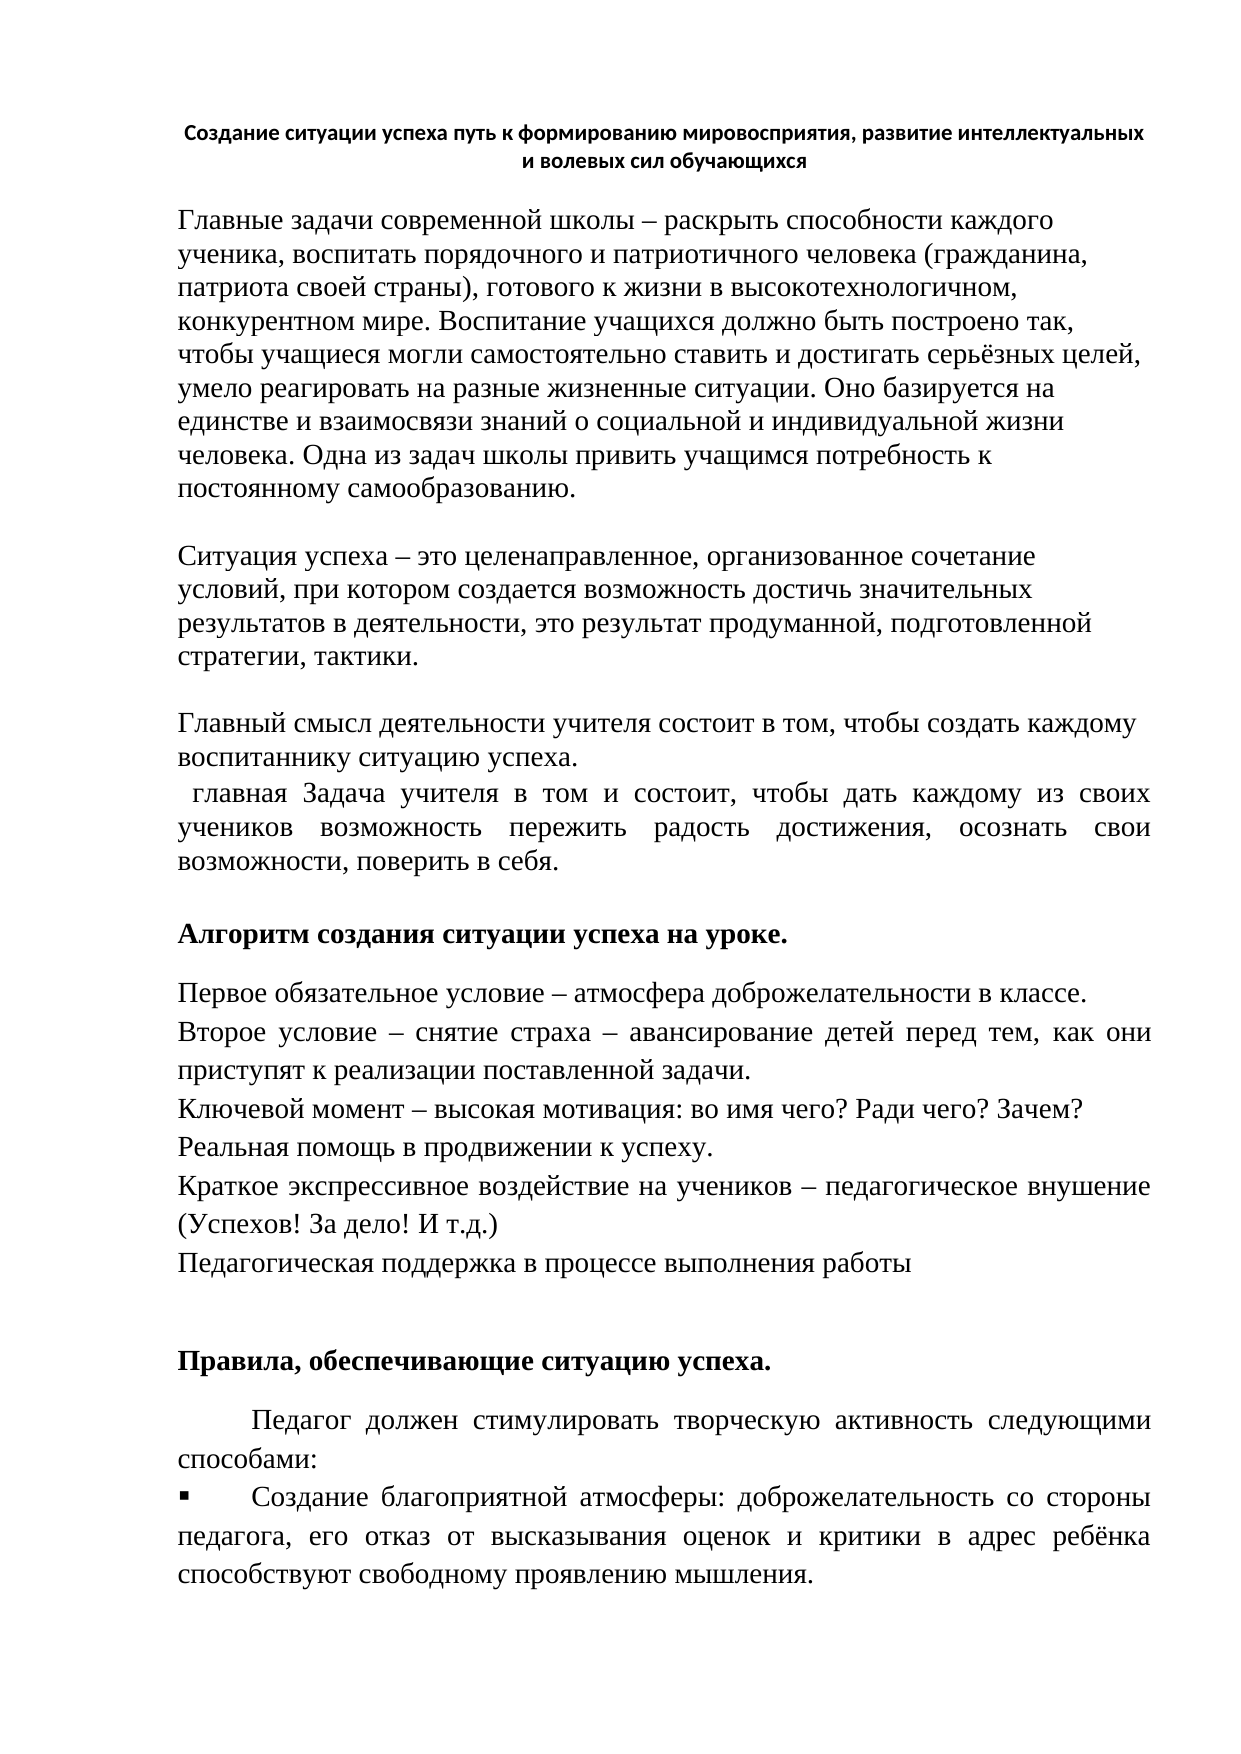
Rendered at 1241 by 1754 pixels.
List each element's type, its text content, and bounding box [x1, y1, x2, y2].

text Первое обязательное условие – атмосфера доброжелательности в классе. [177, 975, 1152, 1009]
list Создание благоприятной атмосферы: доброжелательность со стороны педагога, его отказ от высказывания оценок и критики в адрес ребёнка способствуют свободному проявлению мышления. [177, 1479, 1152, 1590]
text Правила, обеспечивающие ситуацию успеха. [177, 1343, 1152, 1377]
text главная Задача учителя в том и состоит, чтобы дать каждому из своих учеников возможность пережить радость достижения, осознать свои возможности, поверить в себя. [177, 776, 1152, 876]
text Ключевой момент – высокая мотивация: во имя чего? Ради чего? Зачем? [177, 1091, 1152, 1124]
text Главный смысл деятельности учителя состоит в том, чтобы создать каждому воспитаннику ситуацию успеха. [578, 705, 1152, 772]
text Второе условие – снятие страха – авансирование детей перед тем, как они приступят к реализации поставленной задачи. [177, 1014, 1152, 1086]
text Краткое экспрессивное воздействие на учеников – педагогическое внушение (Успехов! За дело! И т.д.) [177, 1168, 1152, 1240]
text Реальная помощь в продвижении к успеху. [177, 1129, 1152, 1163]
text Главные задачи современной школы – раскрыть способности каждого ученика, воспитать порядочного и патриотичного человека (гражданина, патриота своей страны), готового к жизни в высокотехнологичном, конкурентном мире. Воспитание учащихся должно быть построено так, чтобы учащиеся могли самостоятельно ставить и достигать серьёзных целей, умело реагировать на разные жизненные ситуации. Оно базируется на единстве и взаимосвязи знаний о социальной и индивидуальной жизни человека. Одна из задач школы привить учащимся потребность к постоянному самообразованию. [177, 202, 1152, 504]
text Ситуация успеха – это целенаправленное, организованное сочетание условий, при котором создается возможность достичь значительных результатов в деятельности, это результат продуманной, подготовленной стратегии, тактики. [177, 504, 1152, 672]
text Педагог должен стимулировать творческую активность следующими способами: [177, 1402, 1152, 1474]
text Педагогическая поддержка в процессе выполнения работы [177, 1245, 1152, 1279]
text Создание ситуации успеха путь к формированию мировосприятия, развитие интеллектуальных и волевых сил обучающихся [177, 118, 1152, 174]
text Алгоритм создания ситуации успеха на уроке. [177, 916, 1152, 949]
